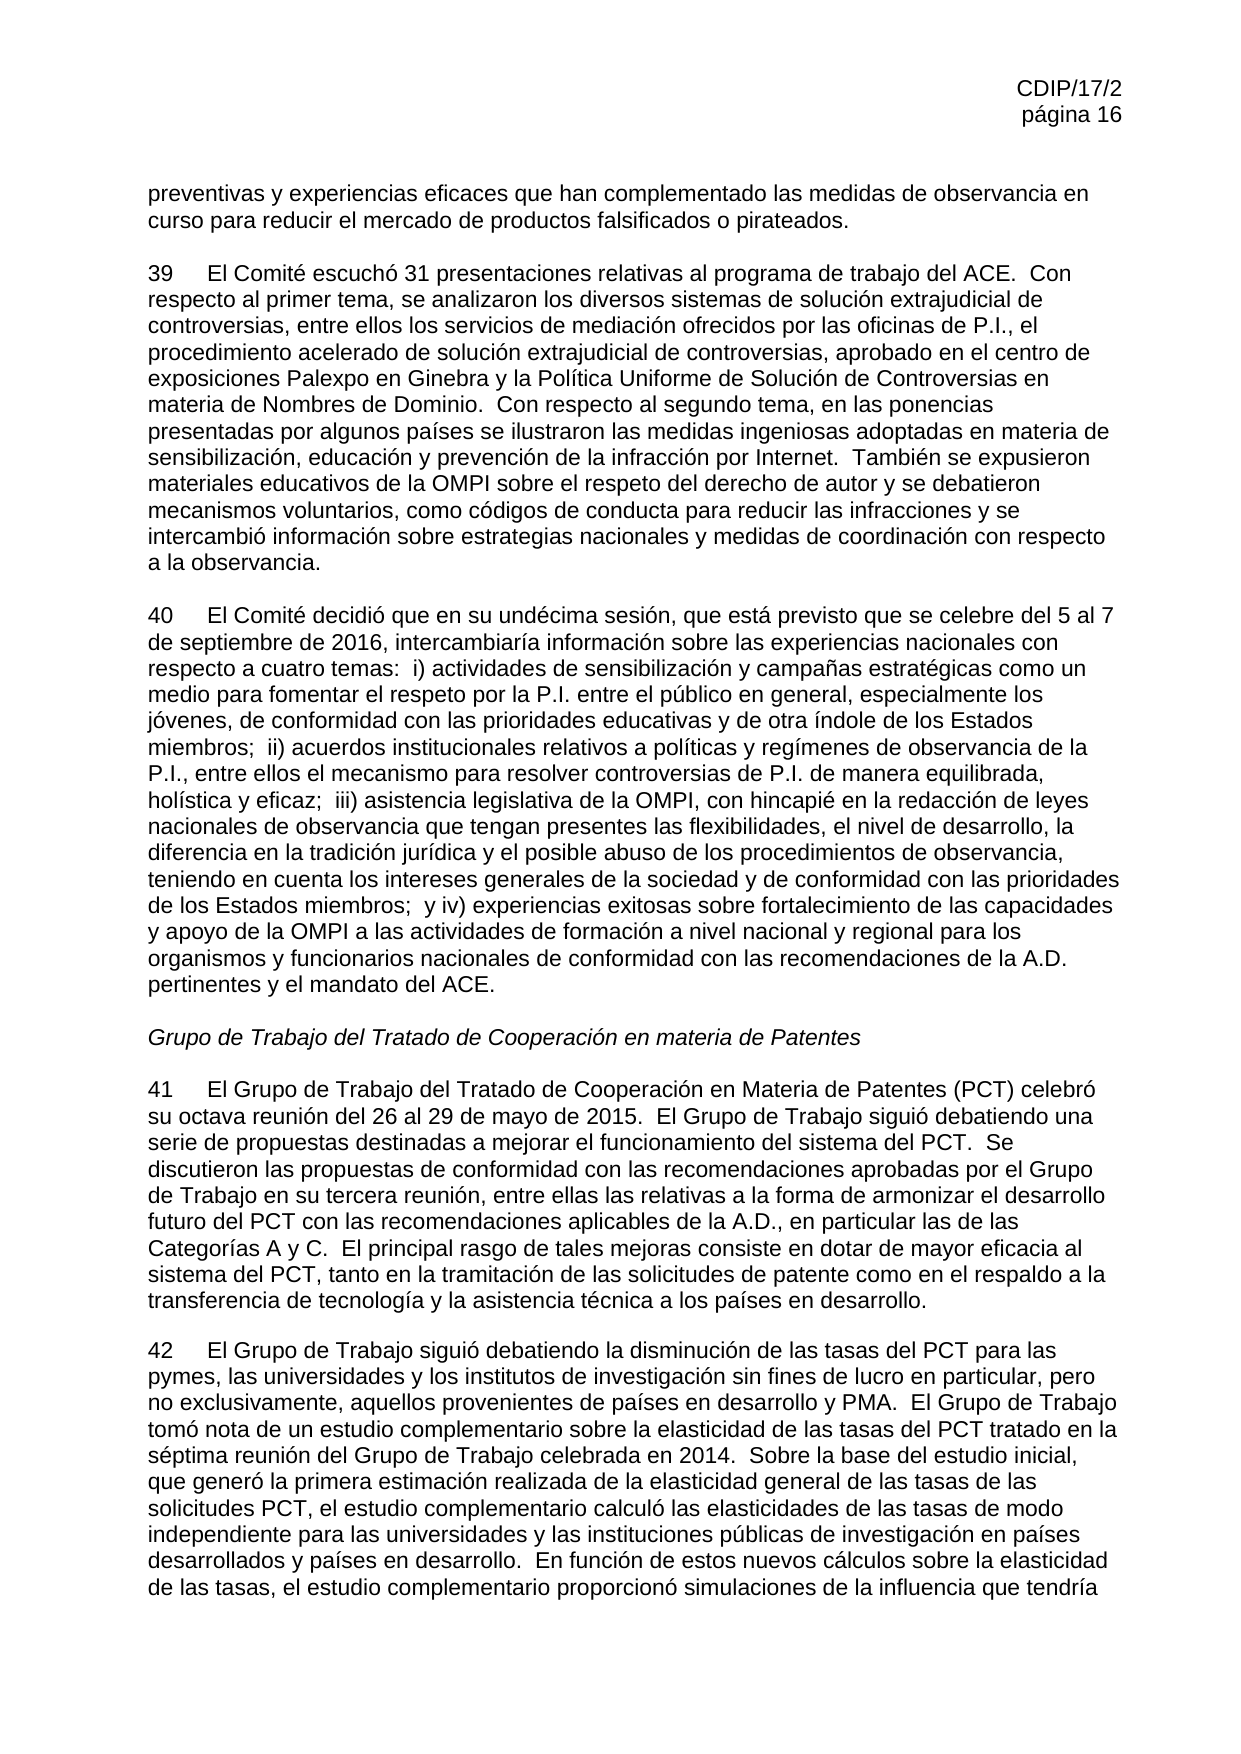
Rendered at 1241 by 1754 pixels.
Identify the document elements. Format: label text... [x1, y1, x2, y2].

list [148, 1337, 1122, 1600]
text El Comité escuchó 31 presentaciones relativas al programa de trabajo del ACE. Con respecto al primer tema, se analizaron los diversos sistemas de solución extrajudicial de controversias, entre ellos los servicios de mediación ofrecidos por las oficinas de P.I., el procedimiento acelerado de solución extrajudicial de controversias, aprobado en el centro de exposiciones Palexpo en Ginebra y la Política Uniforme de Solución de Controversias en materia de Nombres de Dominio. Con respecto al segundo tema, en las ponencias presentadas por algunos países se ilustraron las medidas ingeniosas adoptadas en materia de sensibilización, educación y prevención de la infracción por Internet. También se expusieron materiales educativos de la OMPI sobre el respeto del derecho de autor y se debatieron mecanismos voluntarios, como códigos de conducta para reducir las infracciones y se intercambió información sobre estrategias nacionales y medidas de coordinación con respecto a la observancia. [148, 259, 1122, 576]
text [148, 180, 1122, 233]
text El Comité decidió que en su undécima sesión, que está previsto que se celebre del 5 al 7 de septiembre de 2016, intercambiaría información sobre las experiencias nacionales con respecto a cuatro temas: i) actividades de sensibilización y campañas estratégicas como un medio para fomentar el respeto por la P.I. entre el público en general, especialmente los jóvenes, de conformidad con las prioridades educativas y de otra índole de los Estados miembros; ii) acuerdos institucionales relativos a políticas y regímenes de observancia de la P.I., entre ellos el mecanismo para resolver controversias de P.I. de manera equilibrada, holística y eficaz; iii) asistencia legislativa de la OMPI, con hincapié en la redacción de leyes nacionales de observancia que tengan presentes las flexibilidades, el nivel de desarrollo, la diferencia en la tradición jurídica y el posible abuso de los procedimientos de observancia, teniendo en cuenta los intereses generales de la sociedad y de conformidad con las prioridades de los Estados miembros; y iv) experiencias exitosas sobre fortalecimiento de las capacidades y apoyo de la OMPI a las actividades de formación a nivel nacional y regional para los organismos y funcionarios nacionales de conformidad con las recomendaciones de la A.D. pertinentes y el mandato del ACE. [148, 602, 1122, 997]
list El Grupo de Trabajo del Tratado de Cooperación en Materia de Patentes (PCT) celebró su octava reunión del 26 al 29 de mayo de 2015. El Grupo de Trabajo siguió debatiendo una serie de propuestas destinadas a mejorar el funcionamiento del sistema del PCT. Se discutieron las propuestas de conformidad con las recomendaciones aprobadas por el Grupo de Trabajo en su tercera reunión, entre ellas las relativas a la forma de armonizar el desarrollo futuro del PCT con las recomendaciones aplicables de la A.D., en particular las de las Categorías A y C. El principal rasgo de tales mejoras consiste en dotar de mayor eficacia al sistema del PCT, tanto en la tramitación de las solicitudes de patente como en el respaldo a la transferencia de tecnología y la asistencia técnica a los países en desarrollo. [148, 1076, 1122, 1314]
text Grupo de Trabajo del Tratado de Cooperación en materia de Patentes [148, 1024, 1122, 1050]
